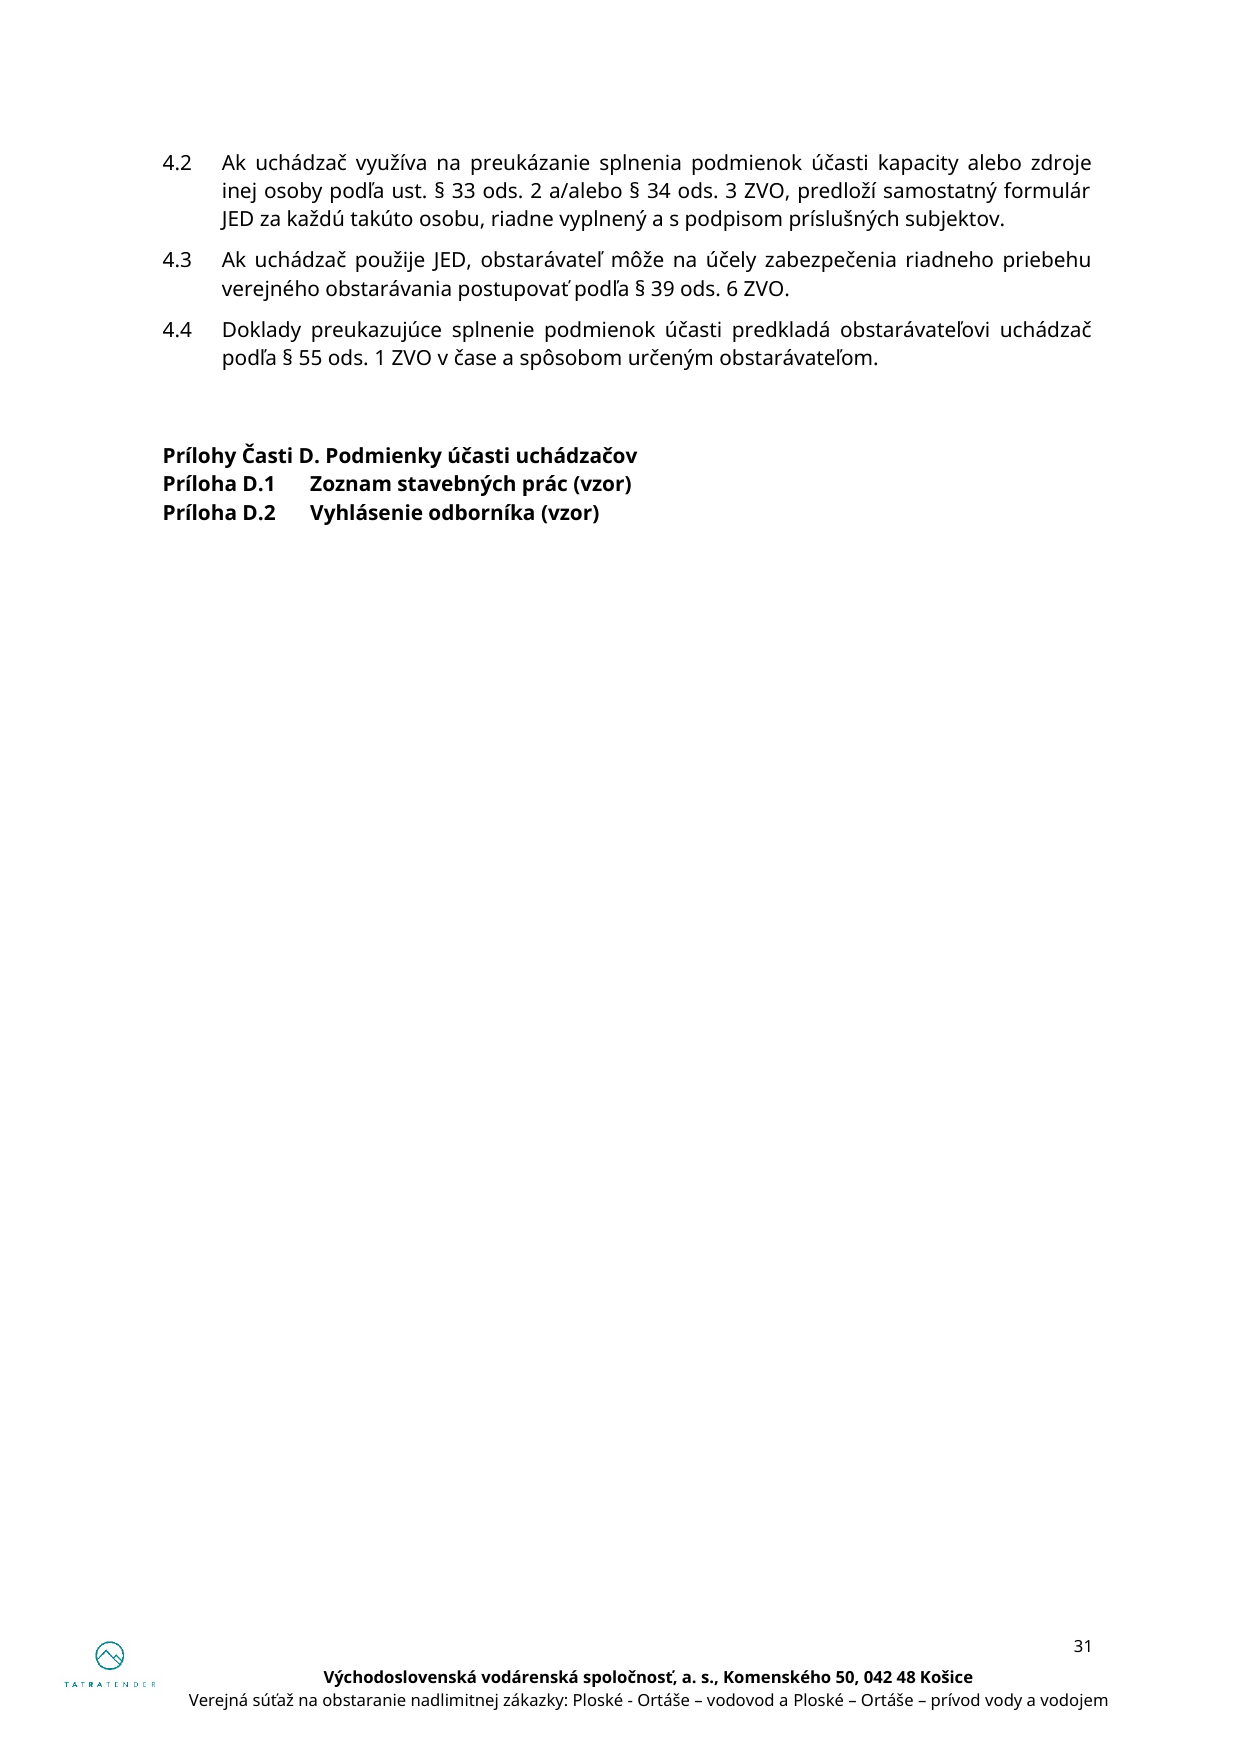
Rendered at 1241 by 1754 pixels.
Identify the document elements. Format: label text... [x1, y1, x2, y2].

picture [43, 1617, 176, 1711]
list Doklady preukazujúce splnenie podmienok účasti predkladá obstarávateľovi uchádzač podľa § 55 ods. 1 ZVO v čase a spôsobom určeným obstarávateľom. [162, 315, 1093, 372]
text Príloha D.1 Zoznam stavebných prác (vzor) [162, 469, 1093, 498]
list Ak uchádzač použije JED, obstarávateľ môže na účely zabezpečenia riadneho priebehu verejného obstarávania postupovať podľa § 39 ods. 6 ZVO. [162, 245, 1093, 302]
list Ak uchádzač využíva na preukázanie splnenia podmienok účasti kapacity alebo zdroje inej osoby podľa ust. § 33 ods. 2 a/alebo § 34 ods. 3 ZVO, predloží samostatný formulár JED za každú takúto osobu, riadne vyplnený a s podpisom príslušných subjektov. [162, 148, 1093, 233]
text Prílohy Časti D. Podmienky účasti uchádzačov [162, 441, 1093, 469]
text Príloha D.2 Vyhlásenie odborníka (vzor) [162, 498, 1093, 526]
